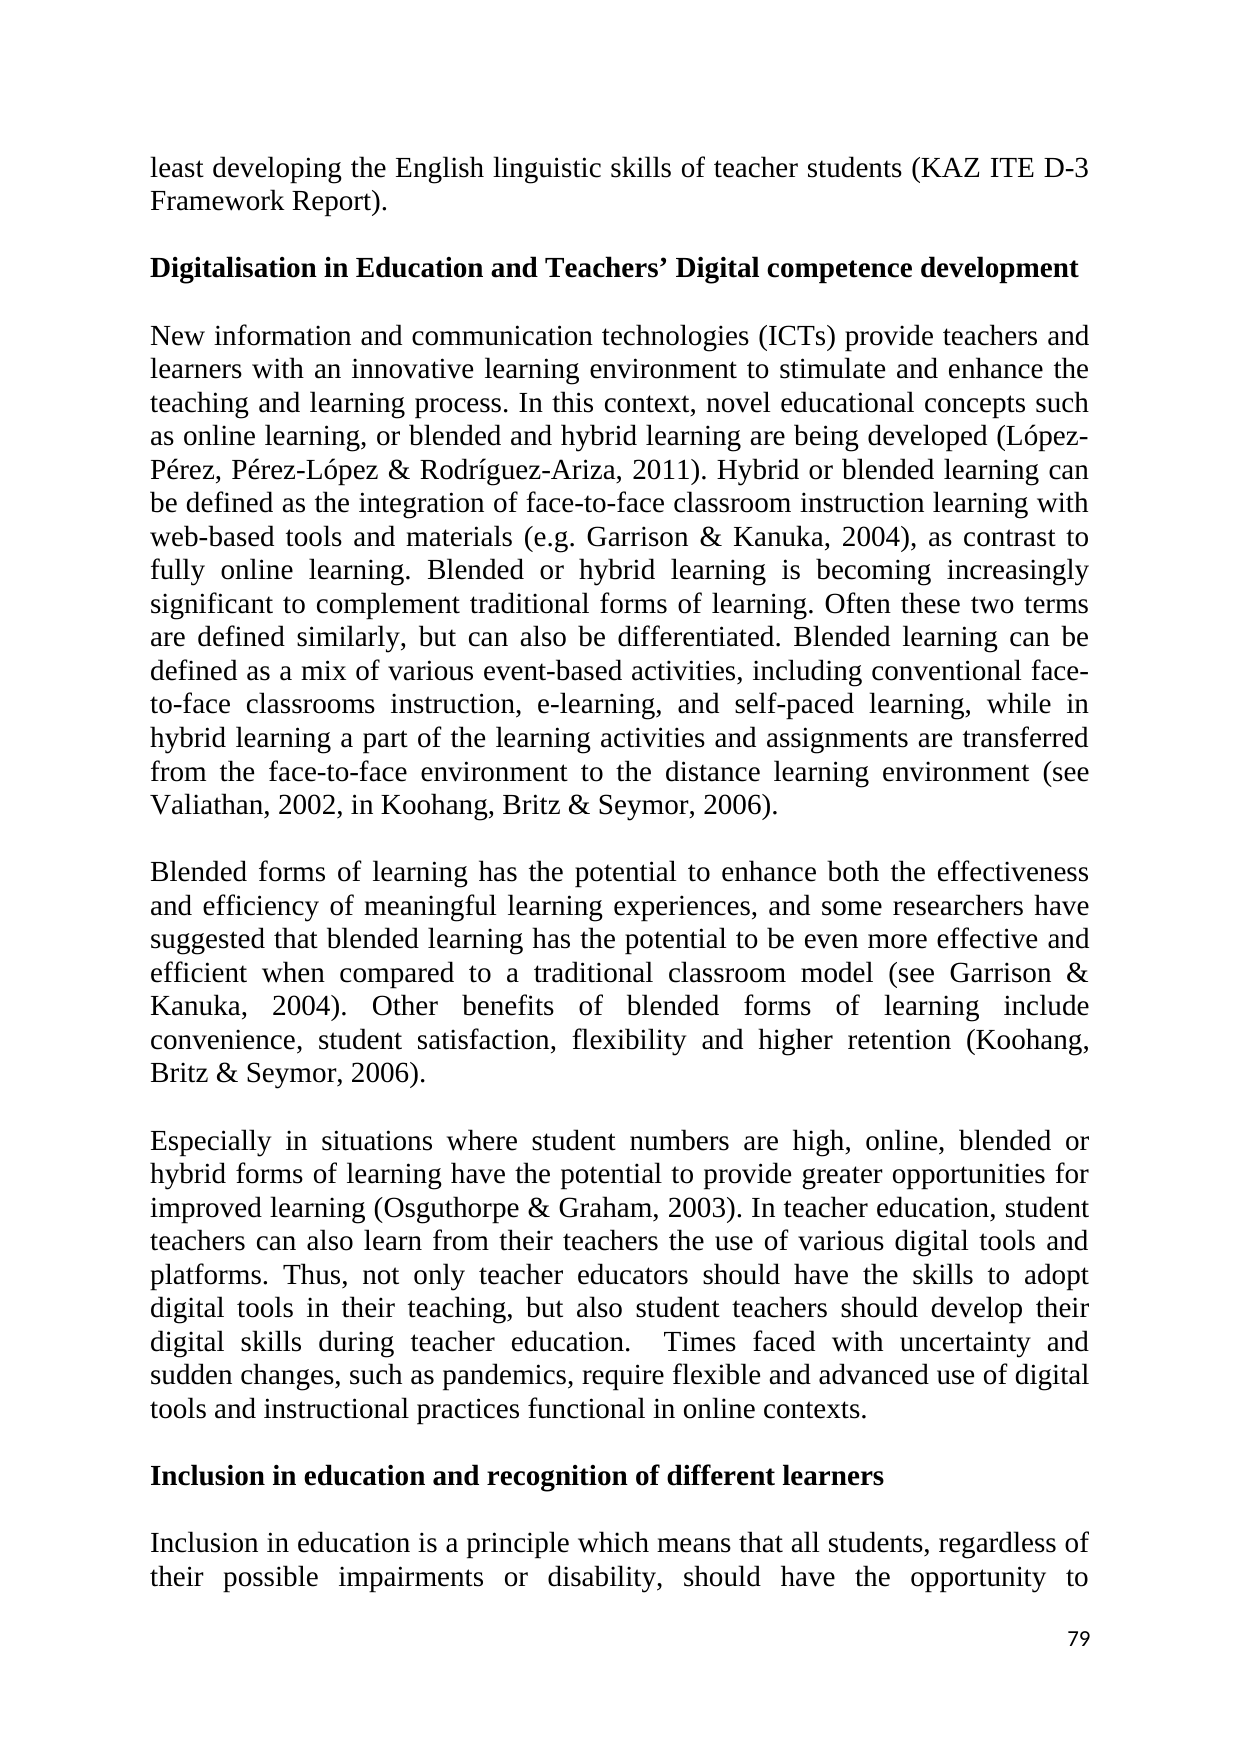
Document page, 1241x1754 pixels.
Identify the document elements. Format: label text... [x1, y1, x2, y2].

text Digitalisation in Education and Teachers’ Digital competence development [150, 251, 1090, 284]
text Blended forms of learning has the potential to enhance both the effectiveness and efficiency of meaningful learning experiences, and some researchers have suggested that blended learning has the potential to be even more effective and efficient when compared to a traditional classroom model (see Garrison & Kanuka, 2004). Other benefits of blended forms of learning include convenience, student satisfaction, flexibility and higher retention (Koohang, Britz & Seymor, 2006). [150, 854, 1090, 1089]
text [150, 150, 1090, 217]
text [150, 1525, 1090, 1592]
text New information and communication technologies (ICTs) provide teachers and learners with an innovative learning environment to stimulate and enhance the teaching and learning process. In this context, novel educational concepts such as online learning, or blended and hybrid learning are being developed (López-Pérez, Pérez-López & Rodríguez-Ariza, 2011). Hybrid or blended learning can be defined as the integration of face-to-face classroom instruction learning with web-based tools and materials (e.g. Garrison & Kanuka, 2004), as contrast to fully online learning. Blended or hybrid learning is becoming increasingly significant to complement traditional forms of learning. Often these two terms are defined similarly, but can also be differentiated. Blended learning can be defined as a mix of various event-based activities, including conventional face-to-face classrooms instruction, e-learning, and self-paced learning, while in hybrid learning a part of the learning activities and assignments are transferred from the face-to-face environment to the distance learning environment (see Valiathan, 2002, in Koohang, Britz & Seymor, 2006). [150, 318, 1090, 821]
text Especially in situations where student numbers are high, online, blended or hybrid forms of learning have the potential to provide greater opportunities for improved learning (Osguthorpe & Graham, 2003). In teacher education, student teachers can also learn from their teachers the use of various digital tools and platforms. Thus, not only teacher educators should have the skills to adopt digital tools in their teaching, but also student teachers should develop their digital skills during teacher education. Times faced with uncertainty and sudden changes, such as pandemics, require flexible and advanced use of digital tools and instructional practices functional in online contexts. [150, 1123, 1090, 1424]
text Inclusion in education and recognition of different learners [150, 1458, 1090, 1492]
